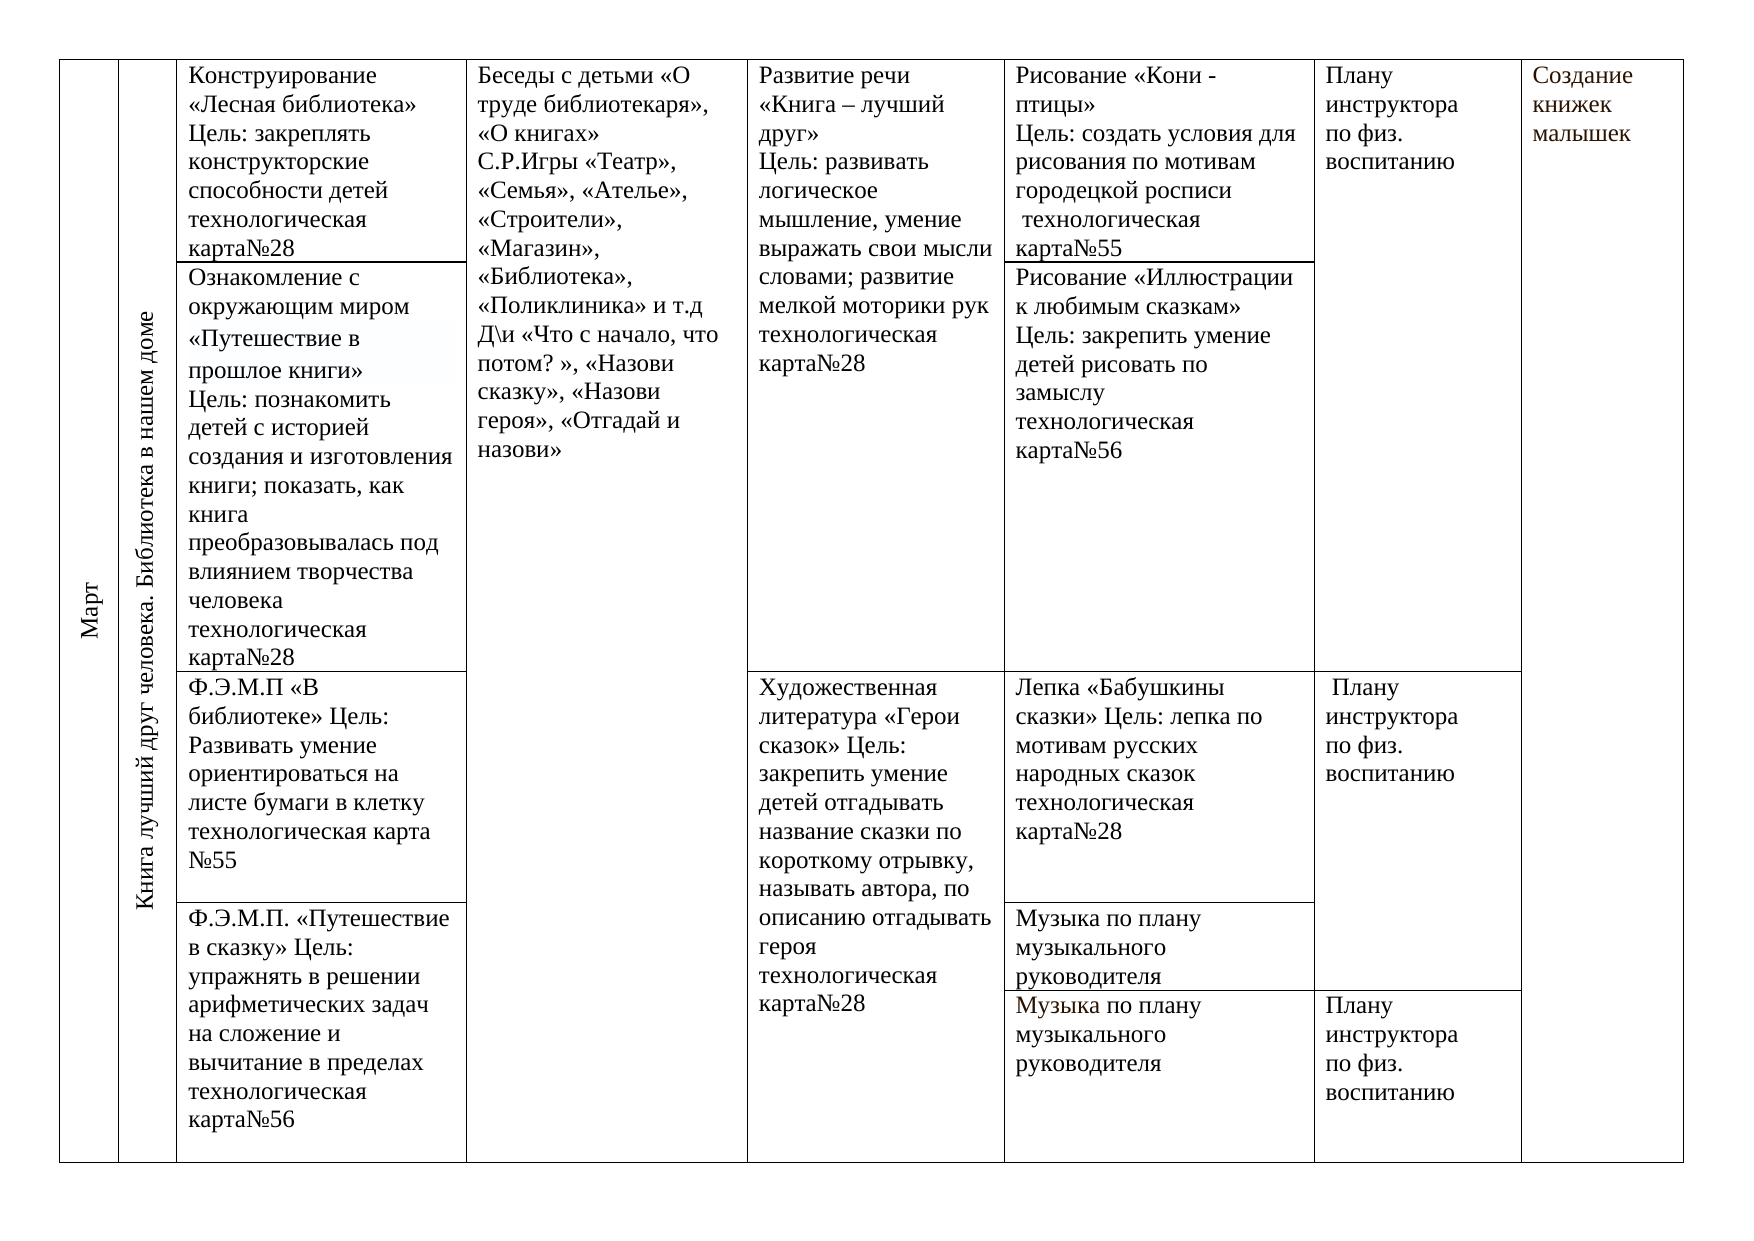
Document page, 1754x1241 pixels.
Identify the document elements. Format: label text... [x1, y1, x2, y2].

table_cell Рисование «Кони - птицы» Цель: создать условия для рисования по мотивам городецкой росписи технологическая карта№55 [1005, 60, 1314, 261]
table_cell Создание книжек малышек [1522, 60, 1683, 1162]
table_cell Март [60, 60, 118, 1162]
table_cell Рисование «Иллюстрации к любимым сказкам» Цель: закрепить умение детей рисовать по замыслу технологическая карта№56 [1005, 263, 1314, 671]
table_cell Ф.Э.М.П. «Путешествие в сказку» Цель: упражнять в решении арифметических задач на сложение и вычитание в пределах технологическая карта№56 [177, 903, 466, 1162]
table_cell Плану инструктора по физ. воспитанию [1315, 672, 1521, 989]
table_cell Развитие речи «Книга – лучший друг» Цель: развивать логическое мышление, умение выражать свои мысли словами; развитие мелкой моторики рук технологическая карта№28 [748, 60, 1004, 671]
table_cell Плану инструктора по физ. воспитанию [1315, 991, 1521, 1162]
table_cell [1315, 60, 1521, 671]
table_cell Книга лучший друг человека. Библиотека в нашем доме [119, 60, 176, 1162]
table_cell Конструирование «Лесная библиотека» Цель: закреплять конструкторские способности детей технологическая карта№28 [177, 60, 466, 261]
table_cell Музыка по плану музыкального руководителя [1005, 903, 1314, 989]
table_cell Музыка по плану музыкального руководителя [1005, 991, 1314, 1162]
table_cell Художественная литература «Герои сказок» Цель: закрепить умение детей отгадывать название сказки по короткому отрывку, называть автора, по описанию отгадывать героя технологическая карта№28 [748, 672, 1004, 1162]
table_cell Ознакомление с окружающим миром «Путешествие в прошлое книги» Цель: познакомить детей с историей создания и изготовления книги; показать, как книга преобразовывалась под влиянием творчества человека технологическая карта№28 [177, 263, 466, 671]
table_cell Беседы с детьми «О труде библиотекаря», «О книгах» С.Р.Игры «Театр», «Семья», «Ателье», «Строители», «Магазин», «Библиотека», «Поликлиника» и т.д Д\и «Что с начало, что потом? », «Назови сказку», «Назови героя», «Отгадай и назови» [467, 60, 747, 1162]
table_cell Лепка «Бабушкины сказки» Цель: лепка по мотивам русских народных сказок технологическая карта№28 [1005, 672, 1314, 902]
table_cell Ф.Э.М.П «В библиотеке» Цель: Развивать умение ориентироваться на листе бумаги в клетку технологическая карта №55 [177, 672, 466, 902]
